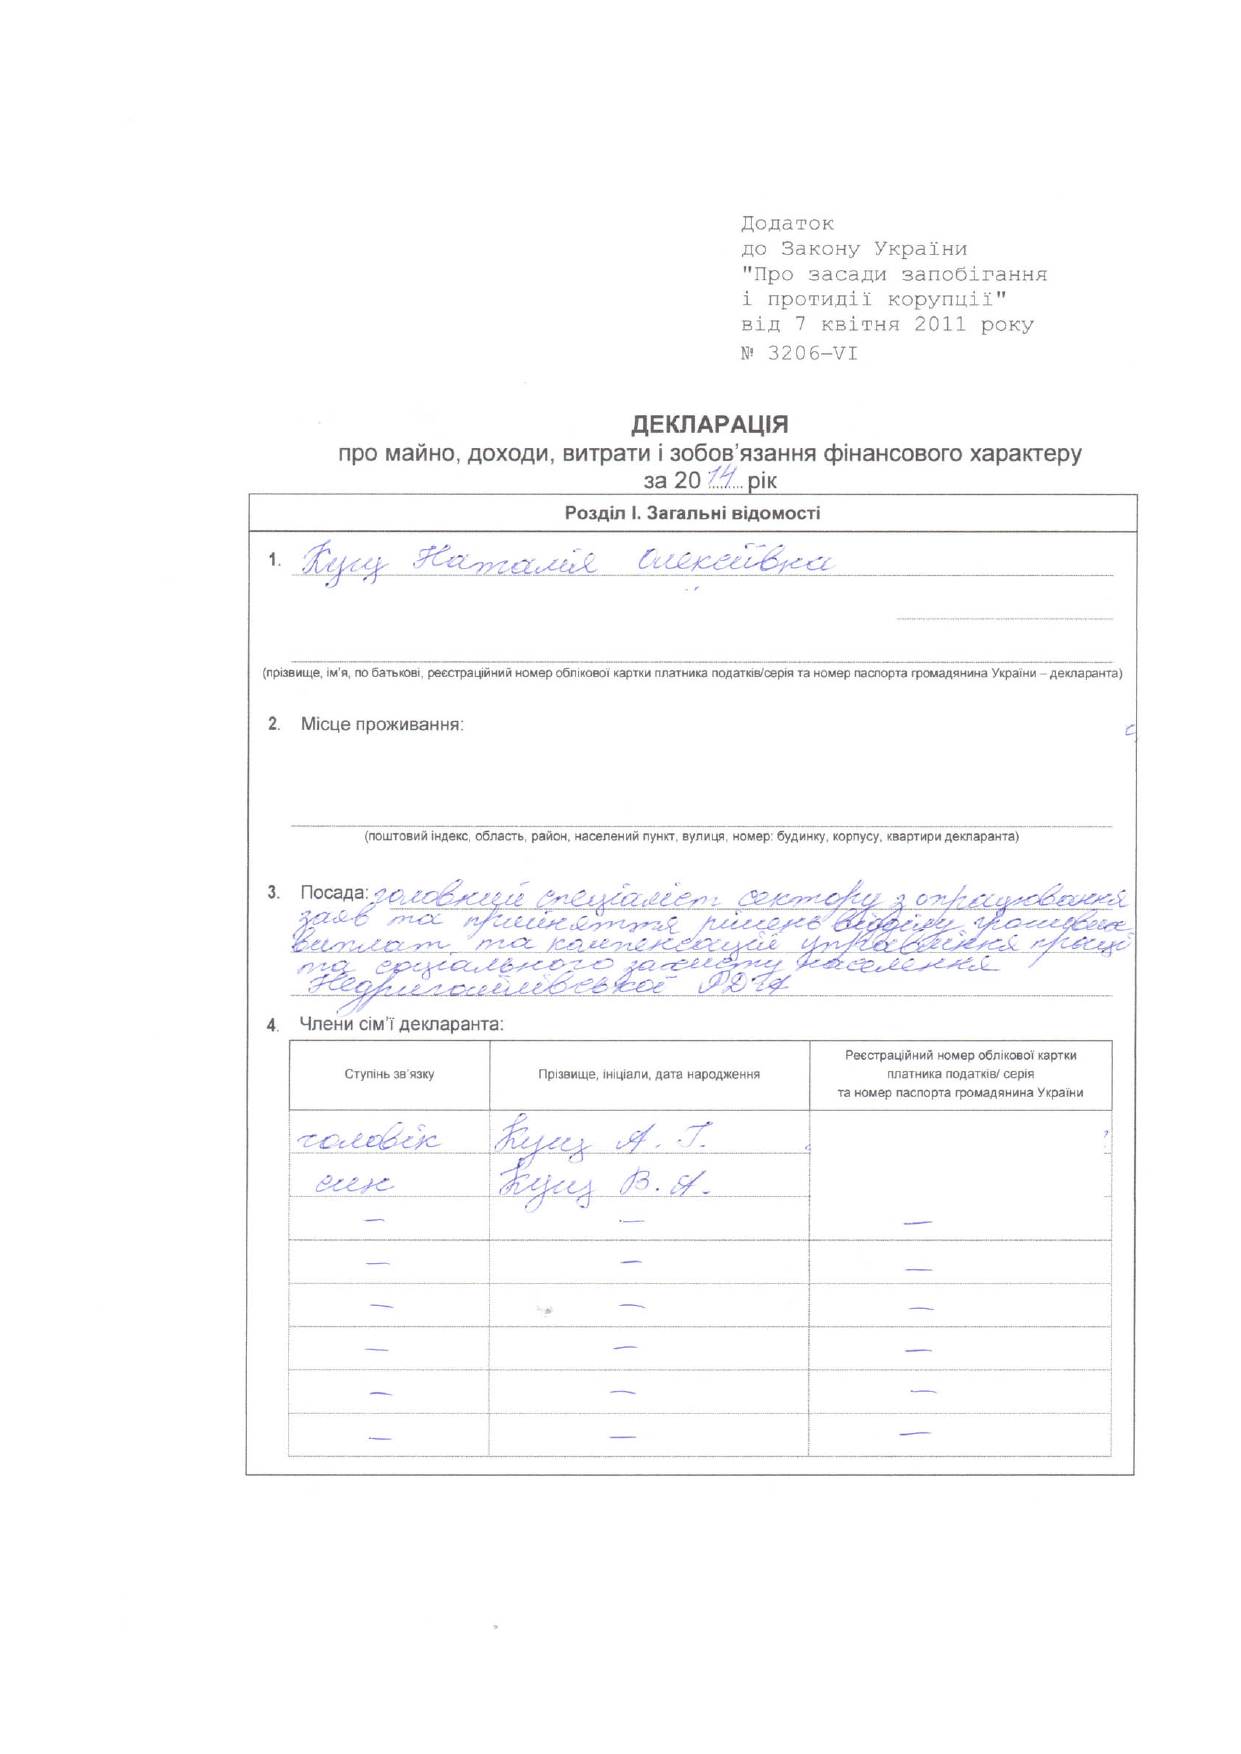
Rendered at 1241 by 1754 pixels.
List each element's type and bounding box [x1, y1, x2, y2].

picture [88, 118, 1192, 1636]
